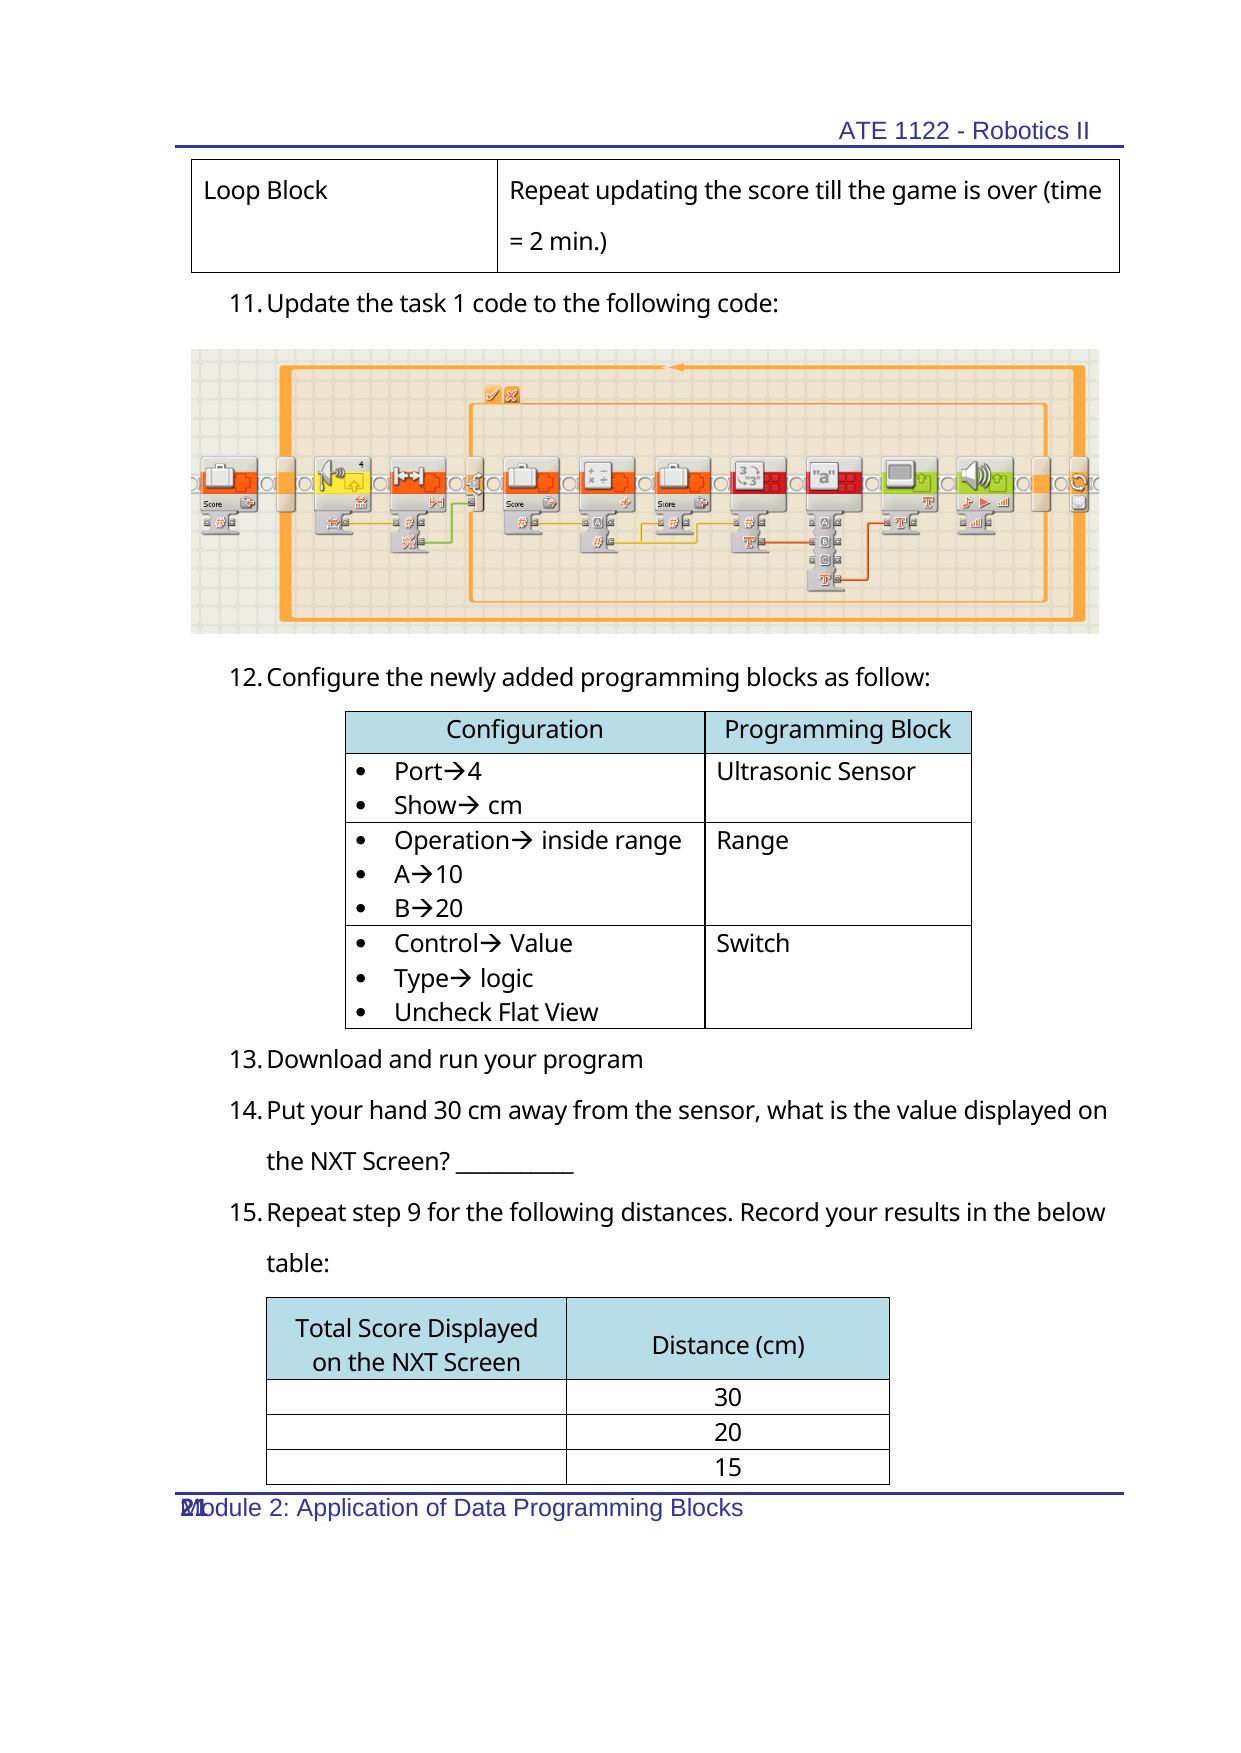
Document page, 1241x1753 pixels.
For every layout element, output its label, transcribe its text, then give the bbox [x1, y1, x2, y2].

picture [191, 349, 1100, 634]
